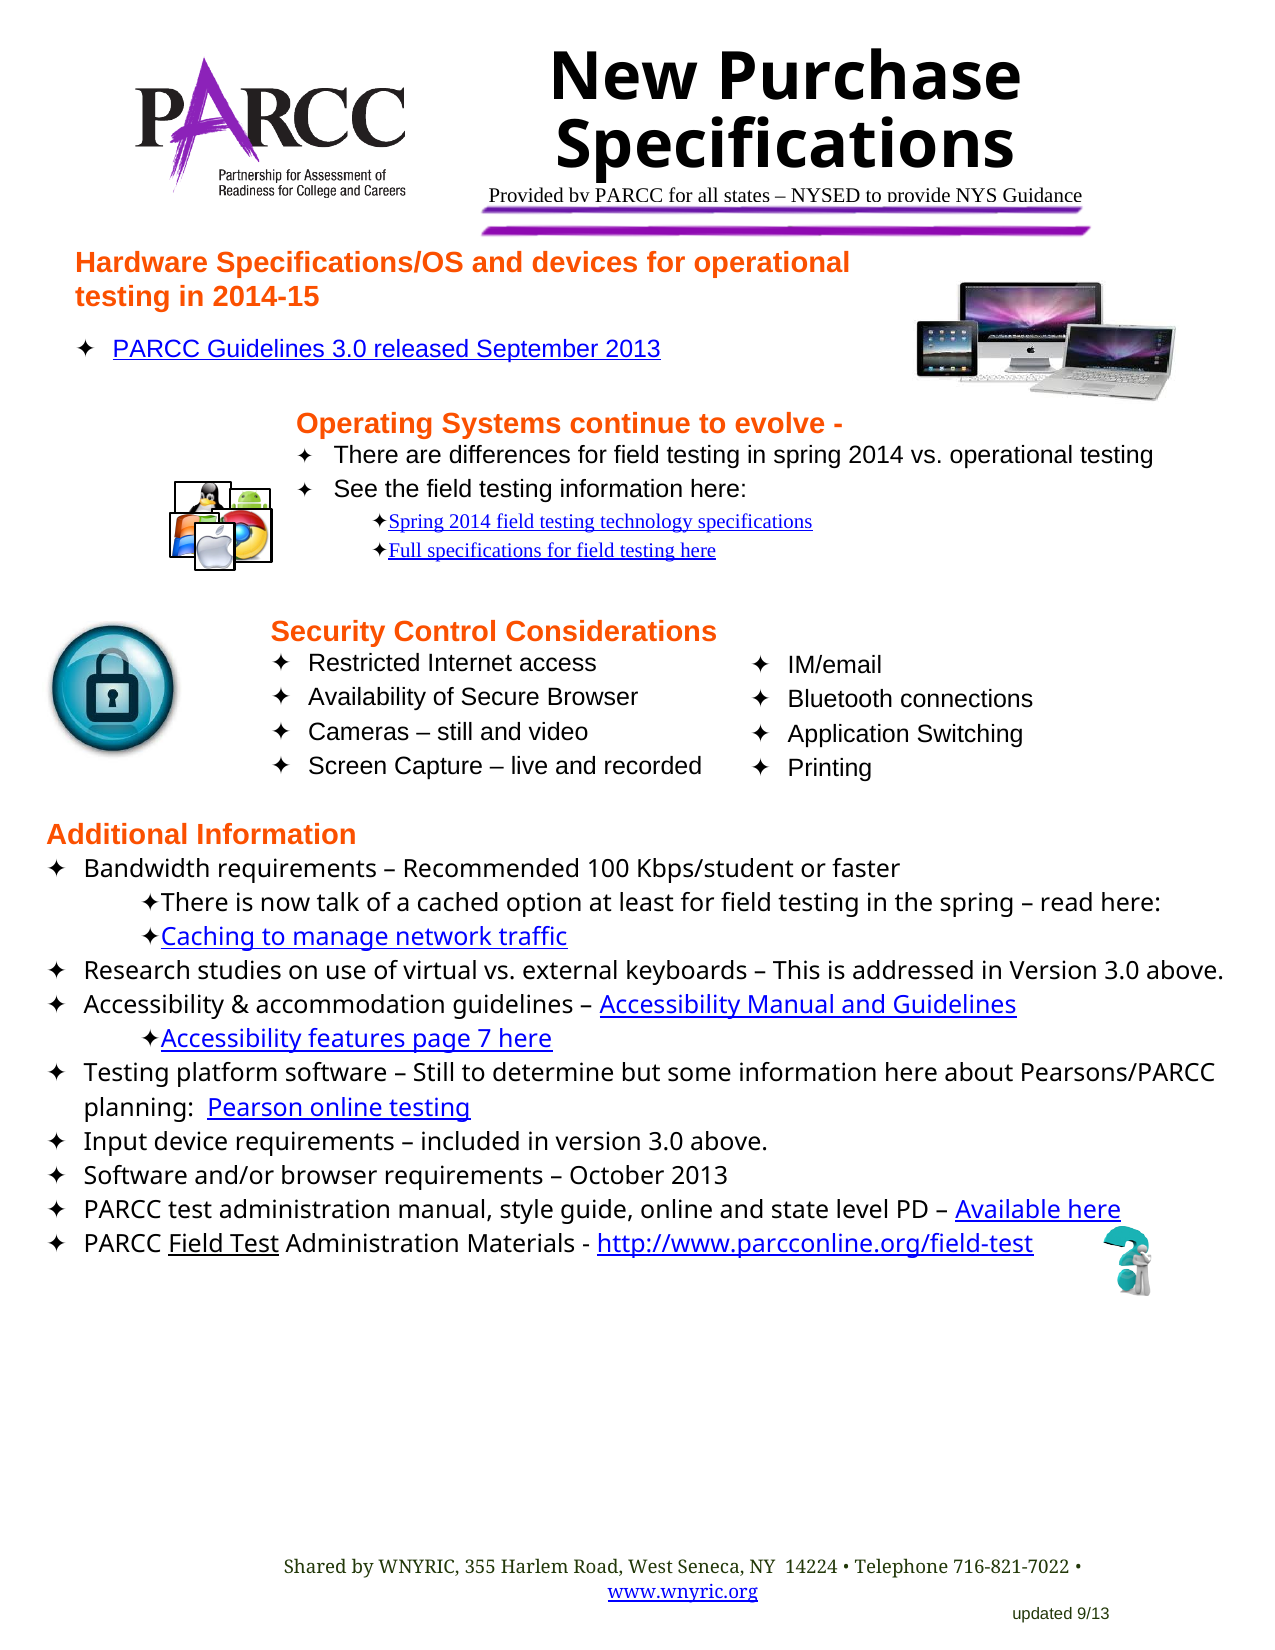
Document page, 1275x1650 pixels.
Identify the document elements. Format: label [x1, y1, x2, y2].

picture [135, 50, 406, 198]
picture [480, 216, 1093, 247]
picture [1103, 1226, 1152, 1296]
picture [196, 524, 233, 569]
picture [42, 621, 183, 763]
picture [171, 514, 218, 556]
picture [213, 510, 270, 561]
picture [231, 490, 269, 508]
picture [176, 483, 230, 512]
picture [904, 264, 1180, 404]
picture [481, 197, 1084, 224]
